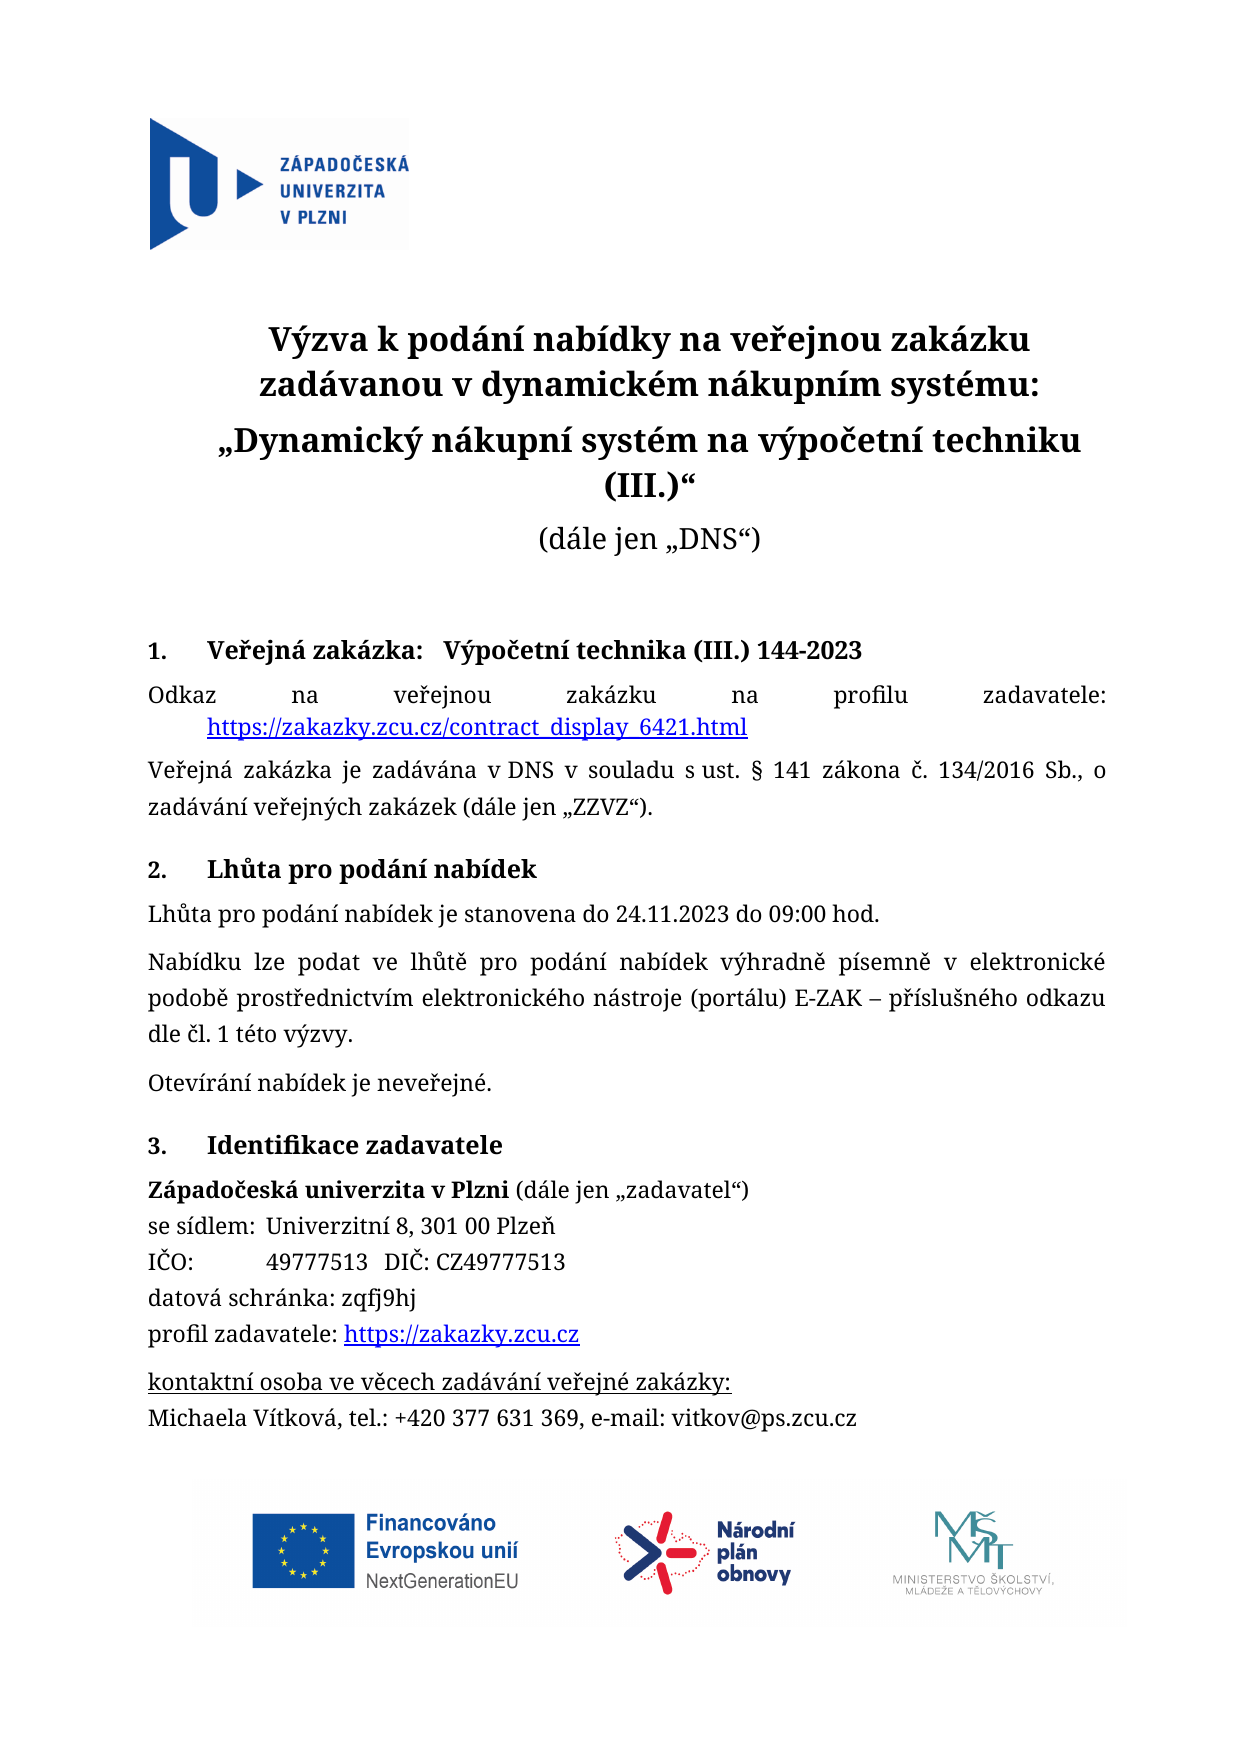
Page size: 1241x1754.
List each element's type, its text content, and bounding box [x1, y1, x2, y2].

text kontaktní osoba ve věcech zadávání veřejné zakázky: [148, 1366, 1107, 1398]
text „Dynamický nákupní systém na výpočetní techniku (III.)“ [192, 417, 1107, 508]
subtitle Identifikace zadavatele [148, 1128, 1107, 1162]
text se sídlem: Univerzitní 8, 301 00 Plzeň [148, 1210, 1107, 1241]
subtitle Veřejná zakázka: Výpočetní technika (III.) 144-2023 [148, 633, 1107, 667]
text Otevírání nabídek je neveřejné. [148, 1067, 1107, 1098]
text Výzva k podání nabídky na veřejnou zakázku zadávanou v dynamickém nákupním systému: [192, 316, 1107, 406]
picture [150, 118, 409, 250]
text datová schránka: zqfj9hj [148, 1282, 1107, 1313]
text Lhůta pro podání nabídek je stanovena do 24.11.2023 do 09:00 hod. [148, 898, 1107, 929]
text Michaela Vítková, tel.: +420 377 631 369, e-mail: vitkov@ps.zcu.cz [148, 1402, 1107, 1433]
text profil zadavatele: https://zakazky.zcu.cz [148, 1318, 1107, 1349]
text Západočeská univerzita v Plzni (dále jen „zadavatel“) [148, 1174, 1107, 1205]
picture [192, 1479, 1127, 1627]
subtitle Lhůta pro podání nabídek [148, 851, 1107, 885]
text Odkaz na veřejnou zakázku na profilu zadavatele: https://zakazky.zcu.cz/contract_display_6421.html [148, 679, 1107, 742]
text IČO: 49777513 DIČ: CZ49777513 [148, 1246, 1107, 1277]
text (dále jen „DNS“) [192, 518, 1107, 558]
text Nabídku lze podat ve lhůtě pro podání nabídek výhradně písemně v elektronické podobě prostřednictvím elektronického nástroje (portálu) E-ZAK – příslušného odkazu dle čl. 1 této výzvy. [148, 946, 1107, 1049]
text Veřejná zakázka je zadávána v DNS v souladu s ust. § 141 zákona č. 134/2016 Sb., o zadávání veřejných zakázek (dále jen „ZZVZ“). [148, 754, 1107, 822]
